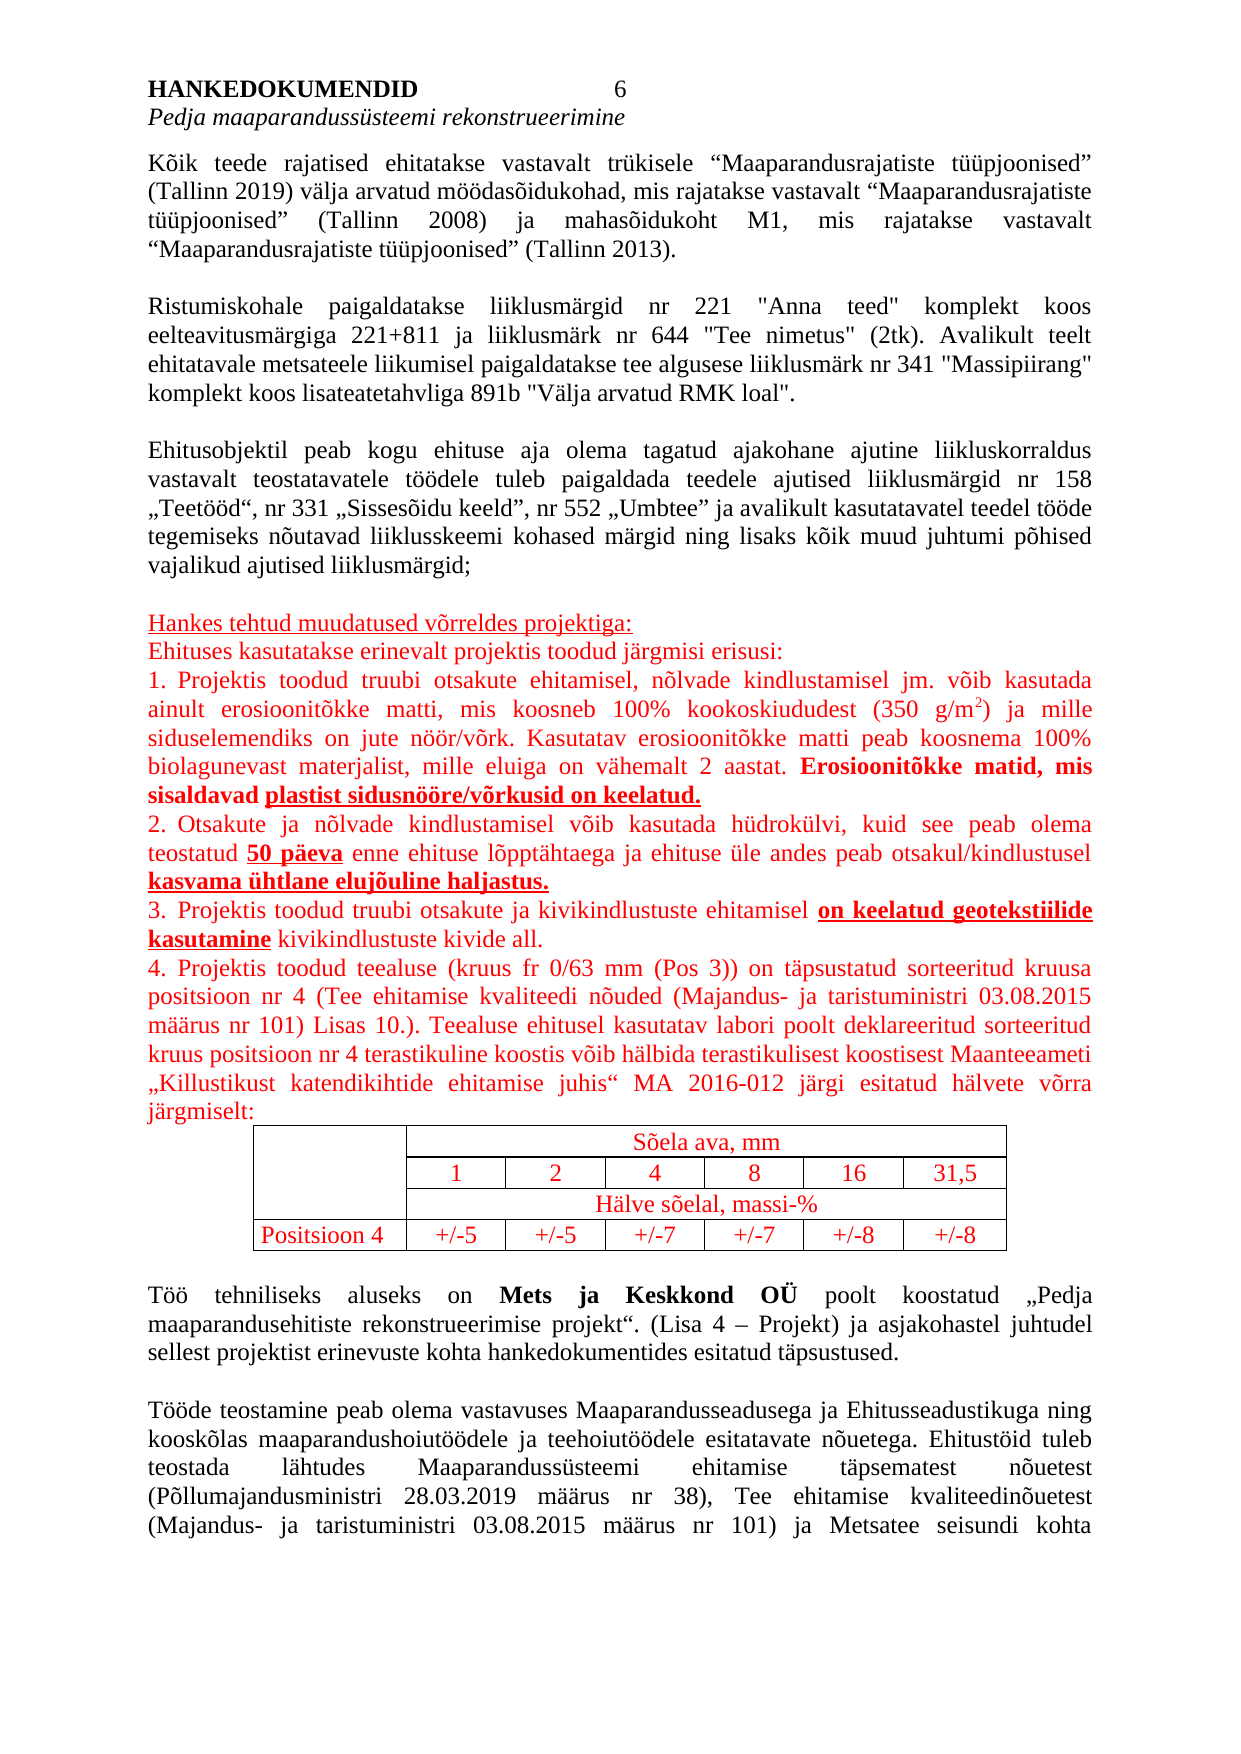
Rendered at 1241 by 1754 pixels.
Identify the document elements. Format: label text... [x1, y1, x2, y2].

text Ehituses kasutatakse erinevalt projektis toodud järgmisi erisusi: [148, 636, 1093, 665]
table_cell +/-8 [804, 1220, 903, 1250]
table_cell 2 [506, 1158, 605, 1188]
table_cell 31,5 [904, 1158, 1006, 1188]
table_header Sõela ava, mm [407, 1126, 1006, 1156]
list Projektis toodud truubi otsakute ja kivikindlustuste ehitamisel on keelatud geotekstiilide kasutamine kivikindlustuste kivide all. [148, 895, 1093, 953]
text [148, 1395, 1093, 1539]
list Projektis toodud truubi otsakute ehitamisel, nõlvade kindlustamisel jm. võib kasutada ainult erosioonitõkke matti, mis koosneb 100% kookoskiududest (350 g/m2) ja mille siduselemendiks on jute nöör/võrk. Kasutatav erosioonitõkke matti peab koosnema 100% biolagunevast materjalist, mille eluiga on vähemalt 2 aastat. Erosioonitõkke matid, mis sisaldavad plastist sidusnööre/võrkusid on keelatud. [148, 665, 1093, 809]
table_cell 1 [407, 1158, 505, 1188]
table_cell +/-7 [705, 1220, 803, 1250]
table_cell Positsioon 4 [254, 1220, 406, 1250]
table_header [254, 1126, 406, 1219]
table_cell Hälve sõelal, massi-% [407, 1189, 1006, 1219]
list Projektis toodud teealuse (kruus fr 0/63 mm (Pos 3)) on täpsustatud sorteeritud kruusa positsioon nr 4 (Tee ehitamise kvaliteedi nõuded (Majandus- ja taristuministri 03.08.2015 määrus nr 101) Lisas 10.). Teealuse ehitusel kasutatav labori poolt deklareeritud sorteeritud kruus positsioon nr 4 terastikuline koostis võib hälbida terastikulisest koostisest Maanteeameti „Killustikust katendikihtide ehitamise juhis“ MA 2016-012 järgi esitatud hälvete võrra järgmiselt: [148, 953, 1093, 1125]
table_cell +/-7 [606, 1220, 704, 1250]
text Hankes tehtud muudatused võrreldes projektiga: [148, 608, 1093, 636]
table_cell +/-5 [407, 1220, 505, 1250]
list Otsakute ja nõlvade kindlustamisel võib kasutada hüdrokülvi, kuid see peab olema teostatud 50 päeva enne ehituse lõpptähtaega ja ehituse üle andes peab otsakul/kindlustusel kasvama ühtlane elujõuline haljastus. [148, 809, 1093, 895]
table_cell 4 [606, 1158, 704, 1188]
table_cell +/-8 [904, 1220, 1006, 1250]
text Töö tehniliseks aluseks on Mets ja Keskkond OÜ poolt koostatud „Pedja maaparandusehitiste rekonstrueerimise projekt“. (Lisa 4 – Projekt) ja asjakohastel juhtudel sellest projektist erinevuste kohta hankedokumentides esitatud täpsustused. [148, 1280, 1093, 1366]
text Ehitusobjektil peab kogu ehituse aja olema tagatud ajakohane ajutine liikluskorraldus vastavalt teostatavatele töödele tuleb paigaldada teedele ajutised liiklusmärgid nr 158 „Teetööd“, nr 331 „Sissesõidu keeld”, nr 552 „Umbtee” ja avalikult kasutatavatel teedel tööde tegemiseks nõutavad liiklusskeemi kohased märgid ning lisaks kõik muud juhtumi põhised vajalikud ajutised liiklusmärgid; [148, 435, 1093, 579]
text Kõik teede rajatised ehitatakse vastavalt trükisele “Maaparandusrajatiste tüüpjoonised” (Tallinn 2019) välja arvatud möödasõidukohad, mis rajatakse vastavalt “Maaparandusrajatiste tüüpjoonised” (Tallinn 2008) ja mahasõidukoht M1, mis rajatakse vastavalt “Maaparandusrajatiste tüüpjoonised” (Tallinn 2013). [148, 148, 1093, 263]
table_cell 16 [804, 1158, 903, 1188]
table_cell 8 [705, 1158, 803, 1188]
text Ristumiskohale paigaldatakse liiklusmärgid nr 221 "Anna teed" komplekt koos eelteavitusmärgiga 221+811 ja liiklusmärk nr 644 "Tee nimetus" (2tk). Avalikult teelt ehitatavale metsateele liikumisel paigaldatakse tee algusese liiklusmärk nr 341 "Massipiirang" komplekt koos lisateatetahvliga 891b "Välja arvatud RMK loal". [148, 291, 1093, 406]
table_cell +/-5 [506, 1220, 605, 1250]
